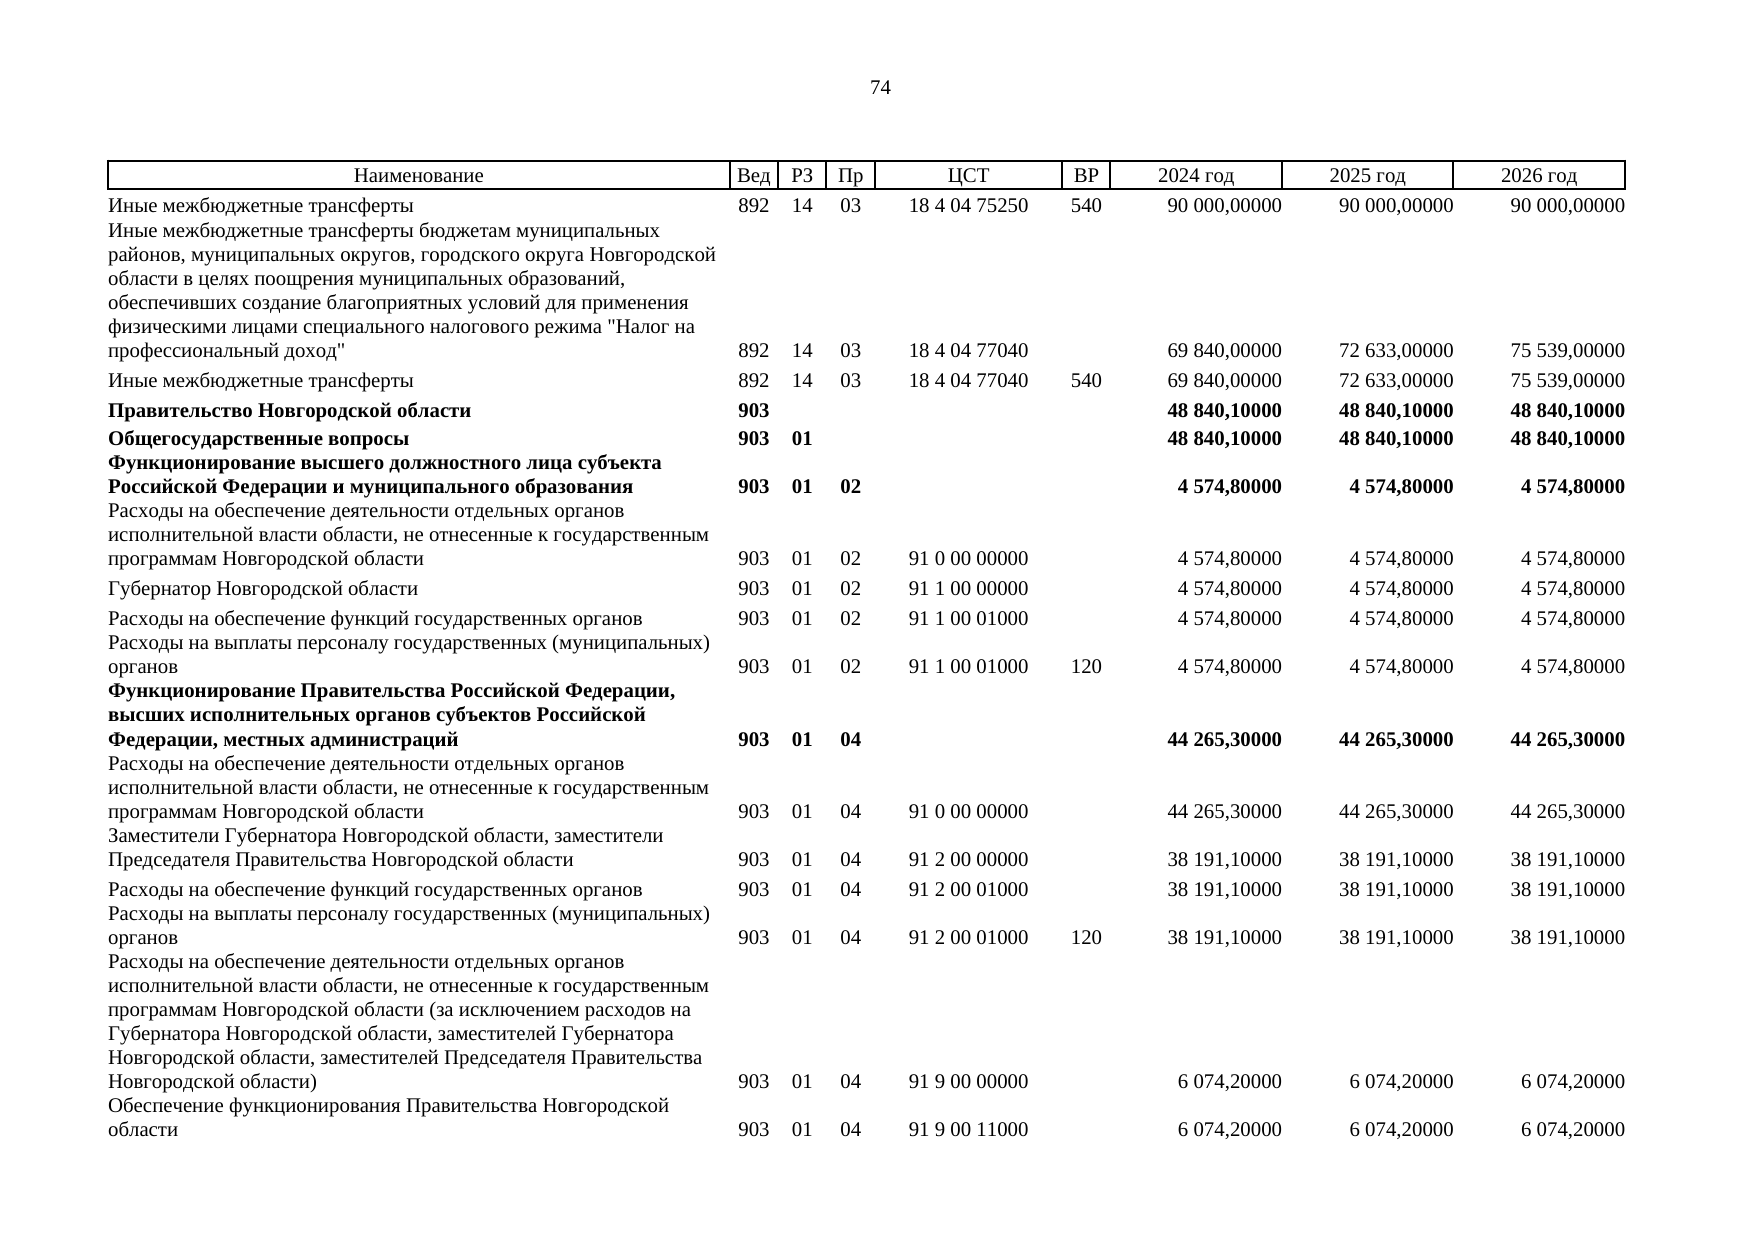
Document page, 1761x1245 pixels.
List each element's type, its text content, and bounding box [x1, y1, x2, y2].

table_header Наименование [109, 162, 729, 187]
table_header РЗ [779, 162, 825, 187]
table_header 2026 год [1454, 162, 1624, 187]
table_header ВР [1063, 162, 1109, 187]
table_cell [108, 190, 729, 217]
table_header Вед [731, 162, 777, 187]
table_header 2024 год [1111, 162, 1281, 187]
table_header 2025 год [1283, 162, 1452, 187]
table_header ЦСТ [876, 162, 1061, 187]
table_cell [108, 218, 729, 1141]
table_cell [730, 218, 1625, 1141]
table_header Пр [827, 162, 874, 187]
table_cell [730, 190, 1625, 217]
